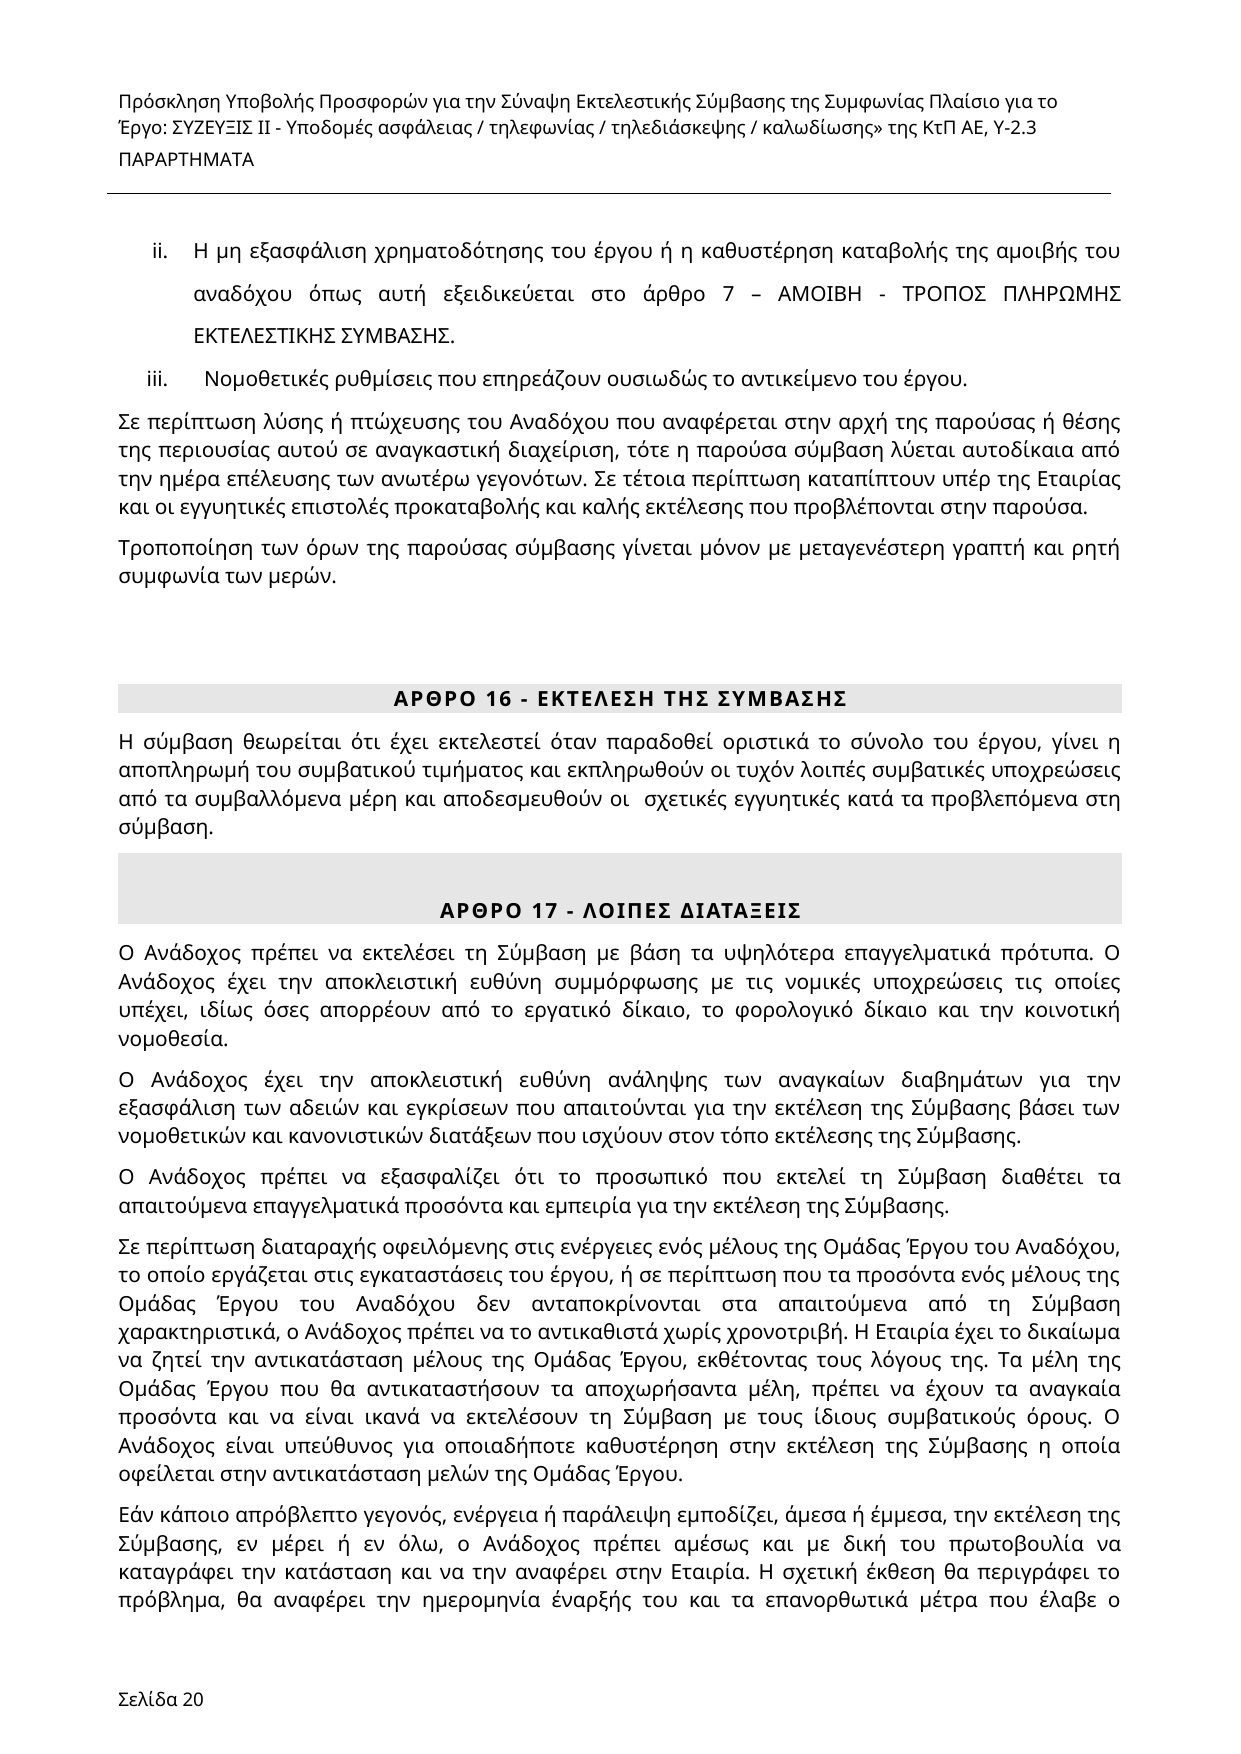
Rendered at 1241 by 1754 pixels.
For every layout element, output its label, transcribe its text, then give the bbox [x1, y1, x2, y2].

text Ο Ανάδοχος πρέπει να εξασφαλίζει ότι το προσωπικό που εκτελεί τη Σύμβαση διαθέτει τα απαιτούμενα επαγγελματικά προσόντα και εμπειρία για την εκτέλεση της Σύμβασης. [118, 1162, 1122, 1219]
subtitle ΑΡΘΡΟ 16 - ΕΚΤΕΛΕΣΗ ΤΗΣ ΣΥΜΒΑΣΗΣ [118, 684, 1122, 713]
list Νομοθετικές ρυθμίσεις που επηρεάζουν ουσιωδώς το αντικείμενο του έργου. [168, 364, 1122, 393]
text Ο Ανάδοχος πρέπει να εκτελέσει τη Σύμβαση με βάση τα υψηλότερα επαγγελματικά πρότυπα. Ο Ανάδοχος έχει την αποκλειστική ευθύνη συμμόρφωσης με τις νομικές υποχρεώσεις τις οποίες υπέχει, ιδίως όσες απορρέουν από το εργατικό δίκαιο, το φορολογικό δίκαιο και την κοινοτική νομοθεσία. [118, 938, 1122, 1052]
subtitle ΑΡΘΡΟ 17 - ΛΟΙΠΕΣ ΔΙΑΤΑΞΕΙΣ [118, 896, 1122, 924]
text Η σύμβαση θεωρείται ότι έχει εκτελεστεί όταν παραδοθεί οριστικά το σύνολο του έργου, γίνει η αποπληρωμή του συμβατικού τιμήματος και εκπληρωθούν οι τυχόν λοιπές συμβατικές υποχρεώσεις από τα συμβαλλόμενα μέρη και αποδεσμευθούν οι σχετικές εγγυητικές κατά τα προβλεπόμενα στη σύμβαση. [118, 727, 1122, 841]
text Σε περίπτωση λύσης ή πτώχευσης του Αναδόχου που αναφέρεται στην αρχή της παρούσας ή θέσης της περιουσίας αυτού σε αναγκαστική διαχείριση, τότε η παρούσα σύμβαση λύεται αυτοδίκαια από την ημέρα επέλευσης των ανωτέρω γεγονότων. Σε τέτοια περίπτωση καταπίπτουν υπέρ της Εταιρίας και οι εγγυητικές επιστολές προκαταβολής και καλής εκτέλεσης που προβλέπονται στην παρούσα. [118, 407, 1122, 521]
text Ο Ανάδοχος έχει την αποκλειστική ευθύνη ανάληψης των αναγκαίων διαβημάτων για την εξασφάλιση των αδειών και εγκρίσεων που απαιτούνται για την εκτέλεση της Σύμβασης βάσει των νομοθετικών και κανονιστικών διατάξεων που ισχύουν στον τόπο εκτέλεσης της Σύμβασης. [118, 1065, 1122, 1150]
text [118, 1500, 1122, 1614]
text Τροποποίηση των όρων της παρούσας σύμβασης γίνεται μόνον με μεταγενέστερη γραπτή και ρητή συμφωνία των μερών. [118, 533, 1122, 590]
list Η μη εξασφάλιση χρηματοδότησης του έργου ή η καθυστέρηση καταβολής της αμοιβής του αναδόχου όπως αυτή εξειδικεύεται στο άρθρο 7 – ΑΜΟΙΒΗ - ΤΡΟΠΟΣ ΠΛΗΡΩΜΗΣ ΕΚΤΕΛΕΣΤΙΚΗΣ ΣΥΜΒΑΣΗΣ. [168, 236, 1122, 350]
text Σε περίπτωση διαταραχής οφειλόμενης στις ενέργειες ενός μέλους της Ομάδας Έργου του Αναδόχου, το οποίο εργάζεται στις εγκαταστάσεις του έργου, ή σε περίπτωση που τα προσόντα ενός μέλους της Ομάδας Έργου του Αναδόχου δεν ανταποκρίνονται στα απαιτούμενα από τη Σύμβαση χαρακτηριστικά, ο Ανάδοχος πρέπει να το αντικαθιστά χωρίς χρονοτριβή. Η Εταιρία έχει το δικαίωμα να ζητεί την αντικατάσταση μέλους της Ομάδας Έργου, εκθέτοντας τους λόγους της. Τα μέλη της Ομάδας Έργου που θα αντικαταστήσουν τα αποχωρήσαντα μέλη, πρέπει να έχουν τα αναγκαία προσόντα και να είναι ικανά να εκτελέσουν τη Σύμβαση με τους ίδιους συμβατικούς όρους. Ο Ανάδοχος είναι υπεύθυνος για οποιαδήποτε καθυστέρηση στην εκτέλεση της Σύμβασης η οποία οφείλεται στην αντικατάσταση μελών της Ομάδας Έργου. [118, 1232, 1122, 1488]
